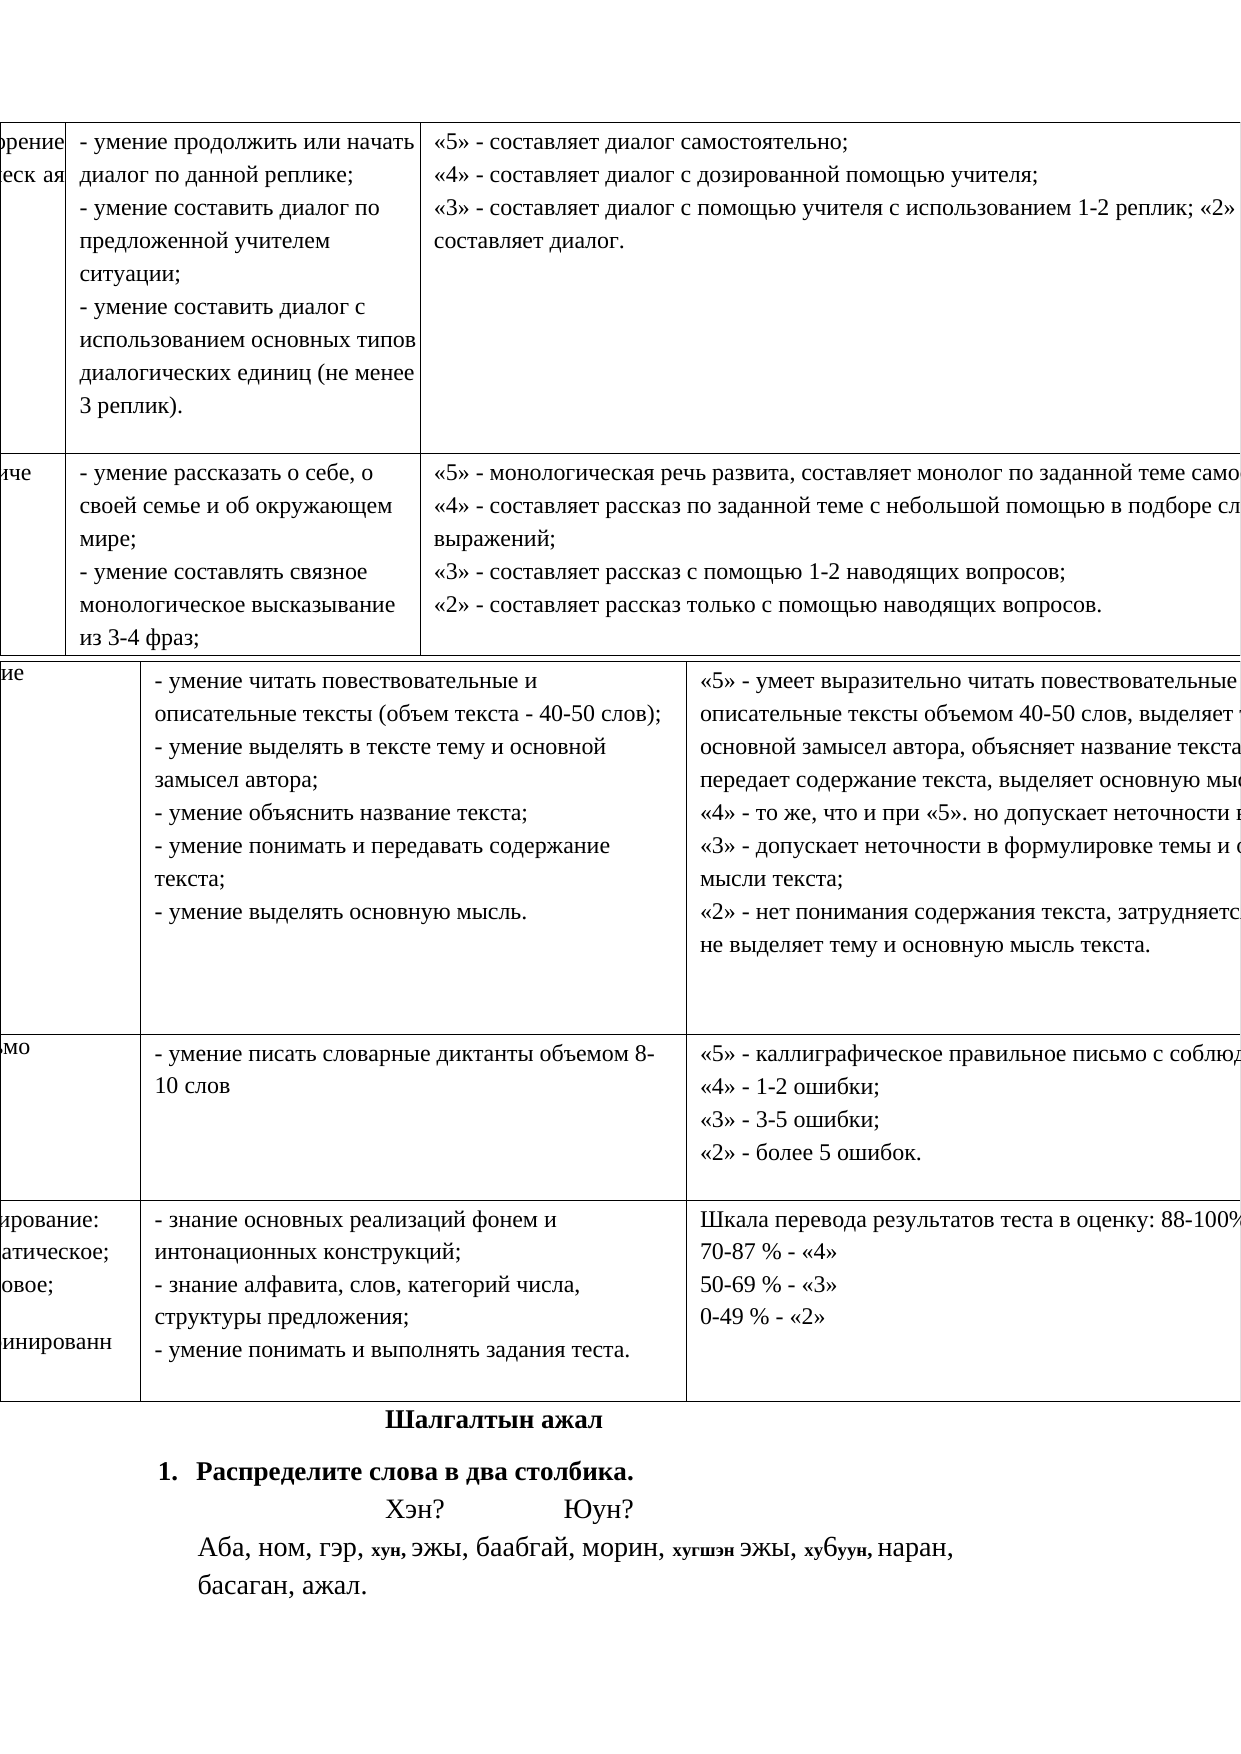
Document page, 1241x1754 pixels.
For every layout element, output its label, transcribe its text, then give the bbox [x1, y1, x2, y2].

table_cell знание основных реализаций фонем и интонационных конструкций; знание алфавита, слов, категорий числа, структуры предложения; умение понимать и выполнять задания теста. [141, 1201, 686, 1401]
text Аба, ном, гэр, xyн, эжы, баабгай, морин, хугшэн эжы, xy6yyн, наран, басаган, ажал. [197, 1526, 1054, 1602]
table_cell - умение писать словарные диктанты объемом 8- 10 слов [141, 1035, 686, 1200]
table_header умение читать повествовательные и описательные тексты (объем текста - 40-50 слов); умение выделять в тексте тему и основной замысел автора; умение объяснить название текста; умение понимать и передавать содержание текста; умение выделять основную мысль. [141, 662, 686, 1034]
table_cell «5» - составляет диалог самостоятельно; «4» - составляет диалог с дозированной помощью учителя; «3» - составляет диалог с помощью учителя с использованием 1-2 реплик; «2» - не составляет диалог. [421, 123, 1240, 453]
table_cell Письмо [1, 1035, 140, 1200]
table_header Чтение [1, 662, 140, 1034]
table_cell Монологиче ская речь [1, 454, 65, 655]
table_cell Е оворение Диалогическ ая речь [1, 123, 65, 453]
list Распределите слова в два столбика. [158, 1450, 1122, 1488]
table_cell «5» - каллиграфическое правильное письмо с соблюдением правил; «4» - 1-2 ошибки; «3» - 3-5 ошибки; «2» - более 5 ошибок. [687, 1035, 1240, 1200]
text Шалгалтын ажал [385, 1407, 1122, 1434]
table_cell «5» - монологическая речь развита, составляет монолог по заданной теме самостоятельно; «4» - составляет рассказ по заданной теме с небольшой помощью в подборе слов, выражений; «3» - составляет рассказ с помощью 1-2 наводящих вопросов; «2» - составляет рассказ только с помощью наводящих вопросов. [421, 454, 1240, 655]
table_cell Тестирование: тематическое; типовое; комбинированн ое. [1, 1201, 140, 1401]
table_cell умение продолжить или начать диалог по данной реплике; умение составить диалог по предложенной учителем ситуации; умение составить диалог с использованием основных типов диалогических единиц (не менее 3 реплик). [66, 123, 420, 453]
text Хэн? Юун? [385, 1488, 1122, 1526]
table_cell Шкала перевода результатов теста в оценку: 88-100%-«5» 70-87 % - «4» 50-69 % - «3» 0-49 % - «2» [687, 1201, 1240, 1401]
table_cell умение рассказать о себе, о своей семье и об окружающем мире; умение составлять связное монологическое высказывание из 3-4 фраз; [66, 454, 420, 655]
table_header «5» - умеет выразительно читать повествовательные и описательные тексты объемом 40-50 слов, выделяет тему и основной замысел автора, объясняет название текста, понимает и передает содержание текста, выделяет основную мысль; «4» - то же, что и при «5». но допускает неточности в пересказе; «3» - допускает неточности в формулировке темы и основной мысли текста; «2» - нет понимания содержания текста, затрудняется в пересказе, не выделяет тему и основную мысль текста. [687, 662, 1240, 1034]
